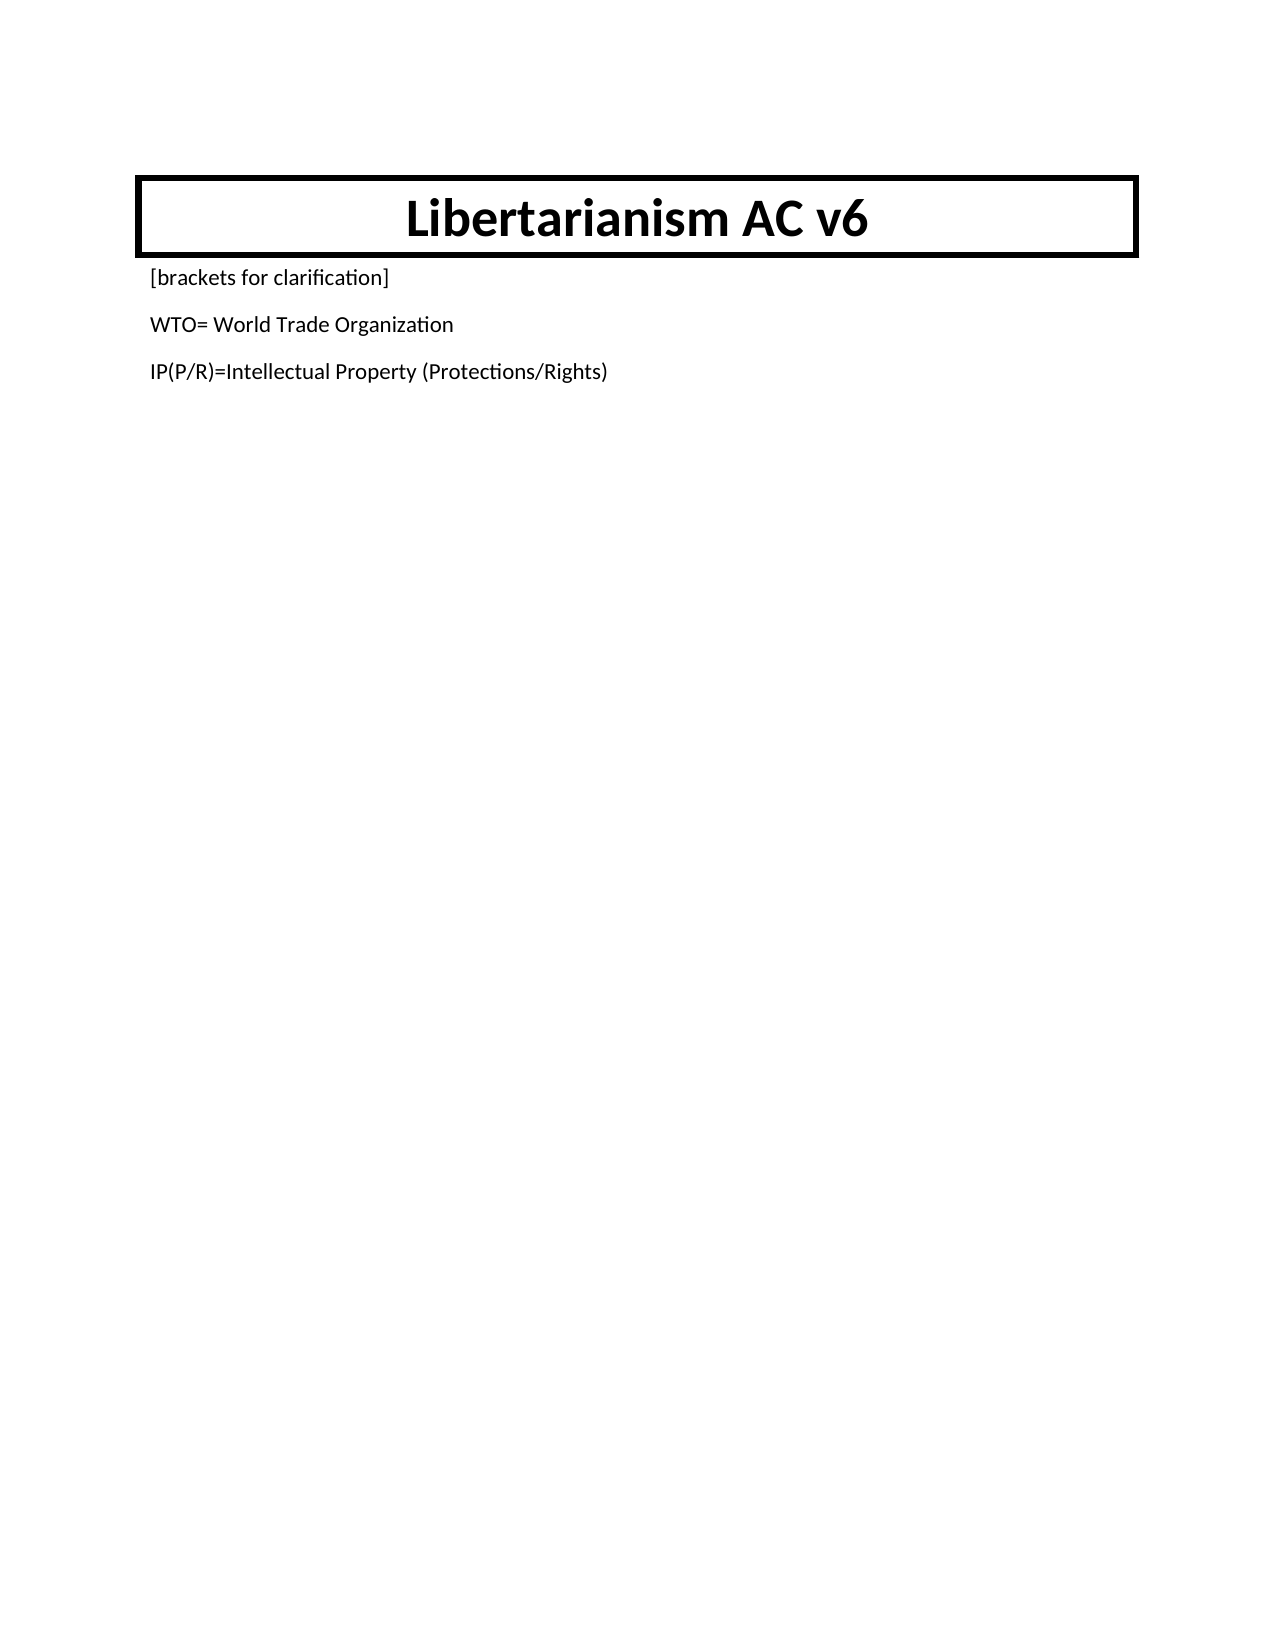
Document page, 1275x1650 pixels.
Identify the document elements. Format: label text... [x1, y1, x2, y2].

subtitle Libertarianism AC v6 [142, 181, 1133, 252]
text WTO= World Trade Organization [150, 310, 1125, 338]
text [brackets for clarification] [150, 263, 1125, 291]
text IP(P/R)=Intellectual Property (Protections/Rights) [150, 357, 1125, 385]
